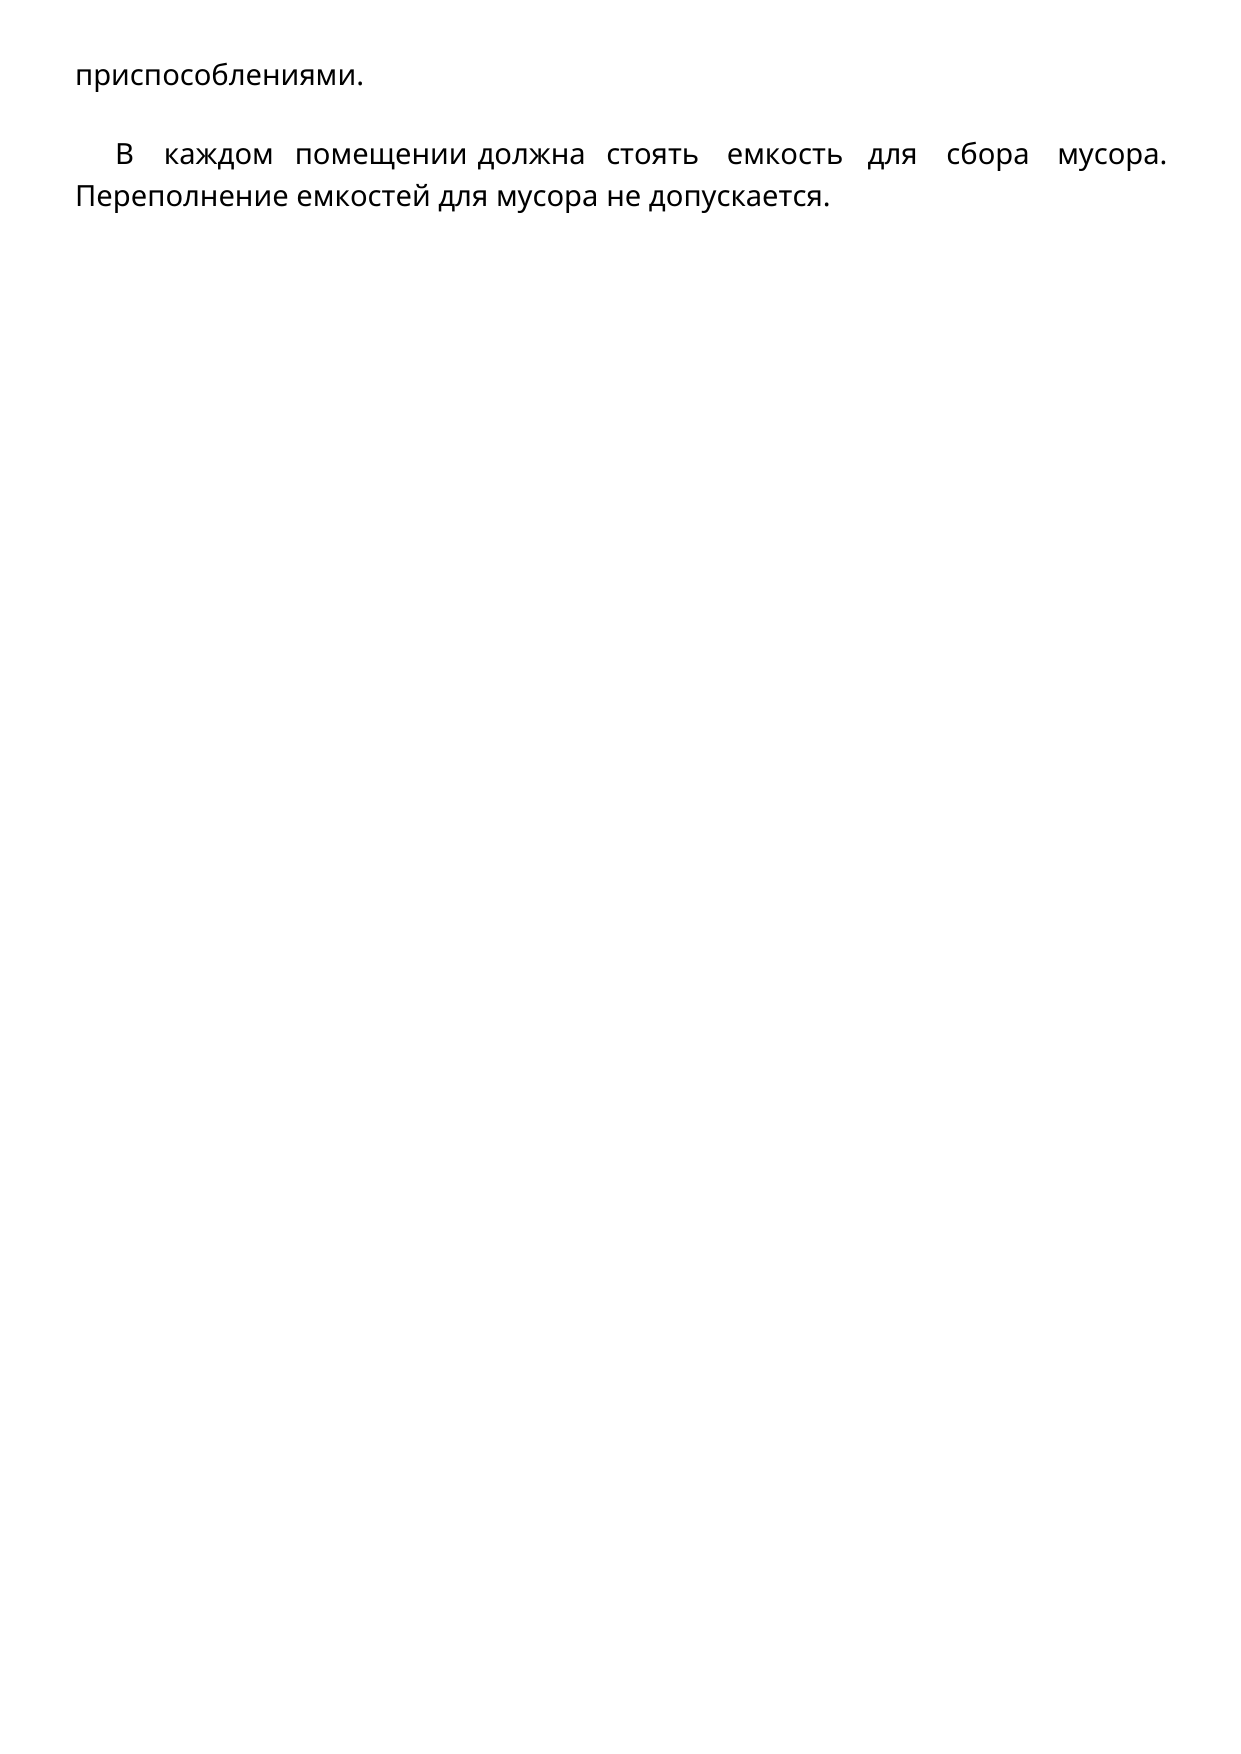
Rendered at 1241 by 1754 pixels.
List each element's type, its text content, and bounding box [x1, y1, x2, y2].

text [75, 54, 1165, 94]
text Переполнение емкостей для мусора не допускается. [75, 176, 1178, 215]
text В каждом помещении должна стоять емкость для сбора мусора. [115, 133, 1178, 173]
